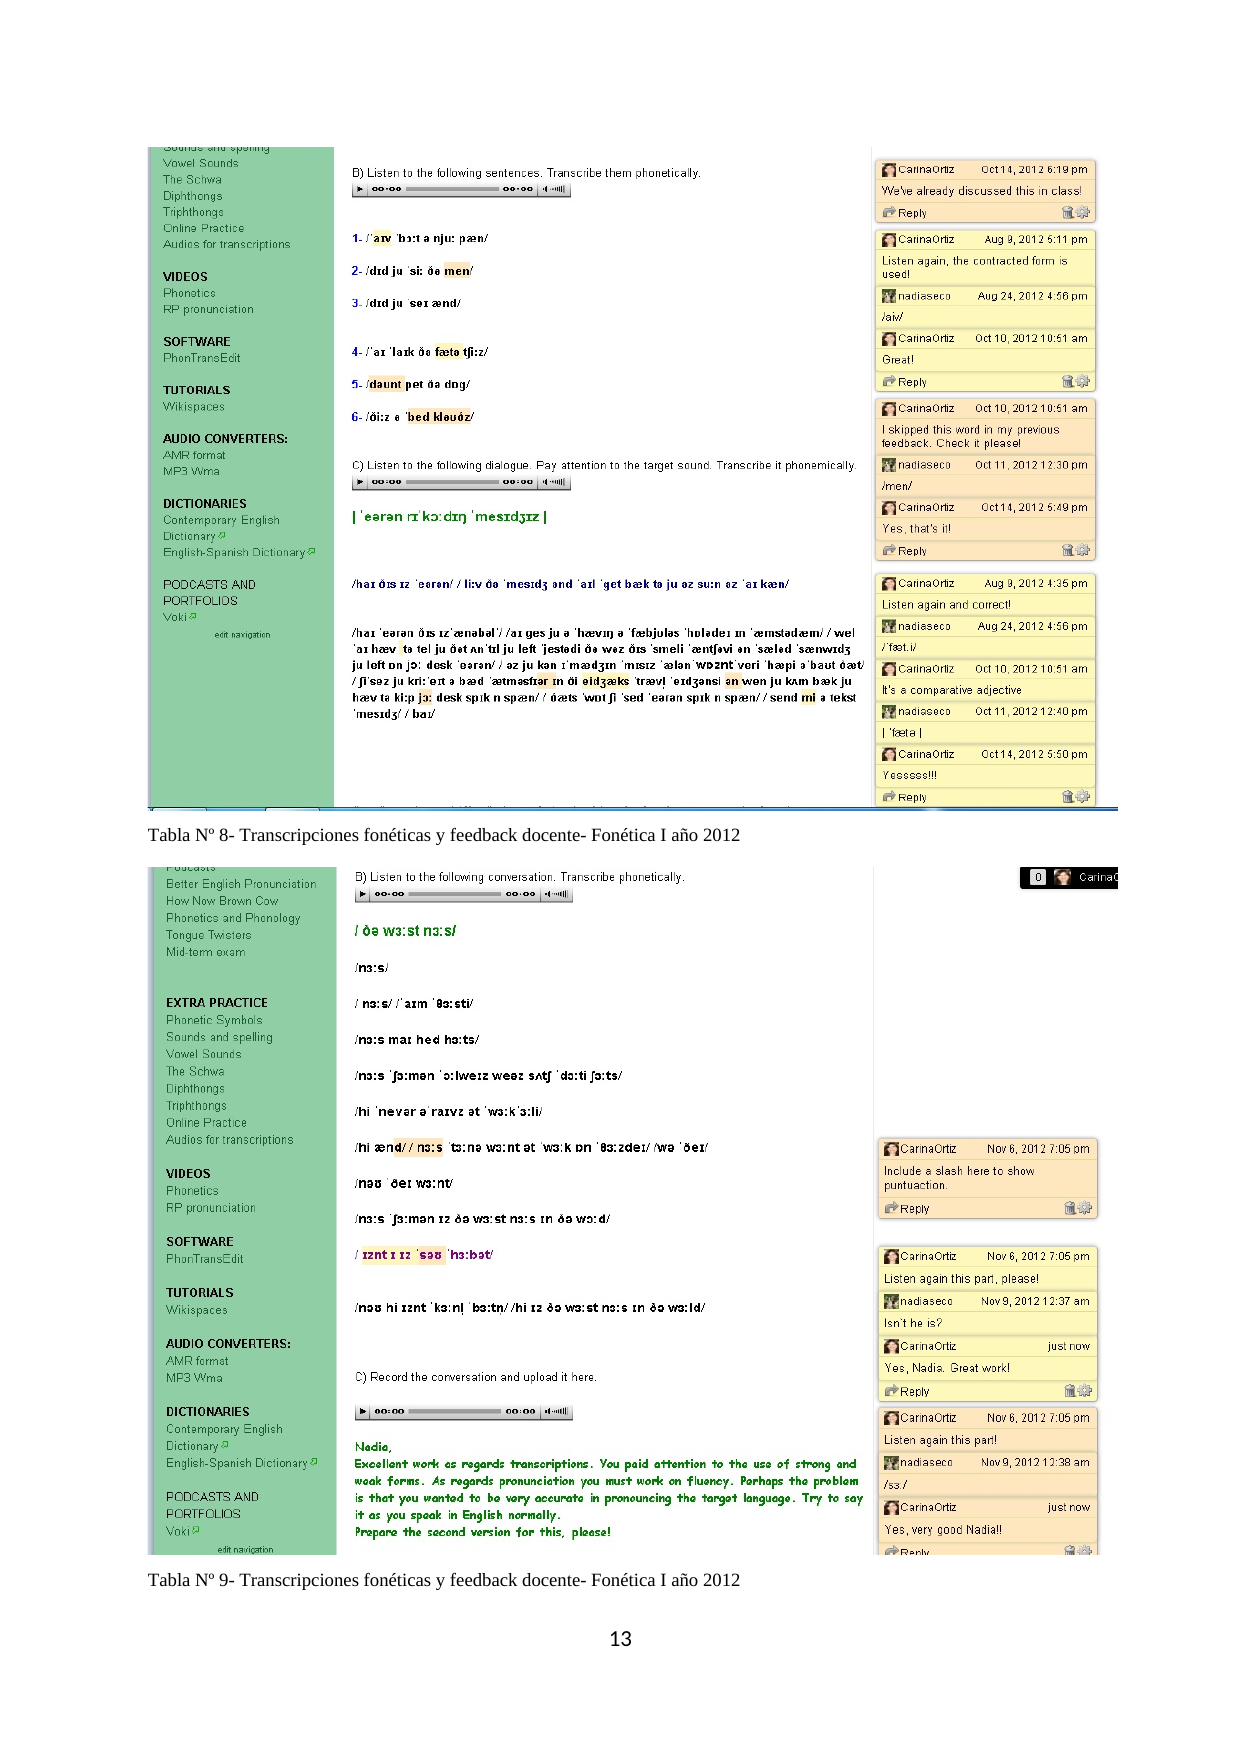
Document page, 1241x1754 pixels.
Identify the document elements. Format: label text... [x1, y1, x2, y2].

picture [147, 147, 1118, 811]
text Tabla Nº 8- Transcripciones fonéticas y feedback docente- Fonética I año 2012 [148, 824, 1092, 846]
text Tabla Nº 9- Transcripciones fonéticas y feedback docente- Fonética I año 2012 [148, 1569, 1092, 1590]
picture [147, 867, 1118, 1555]
